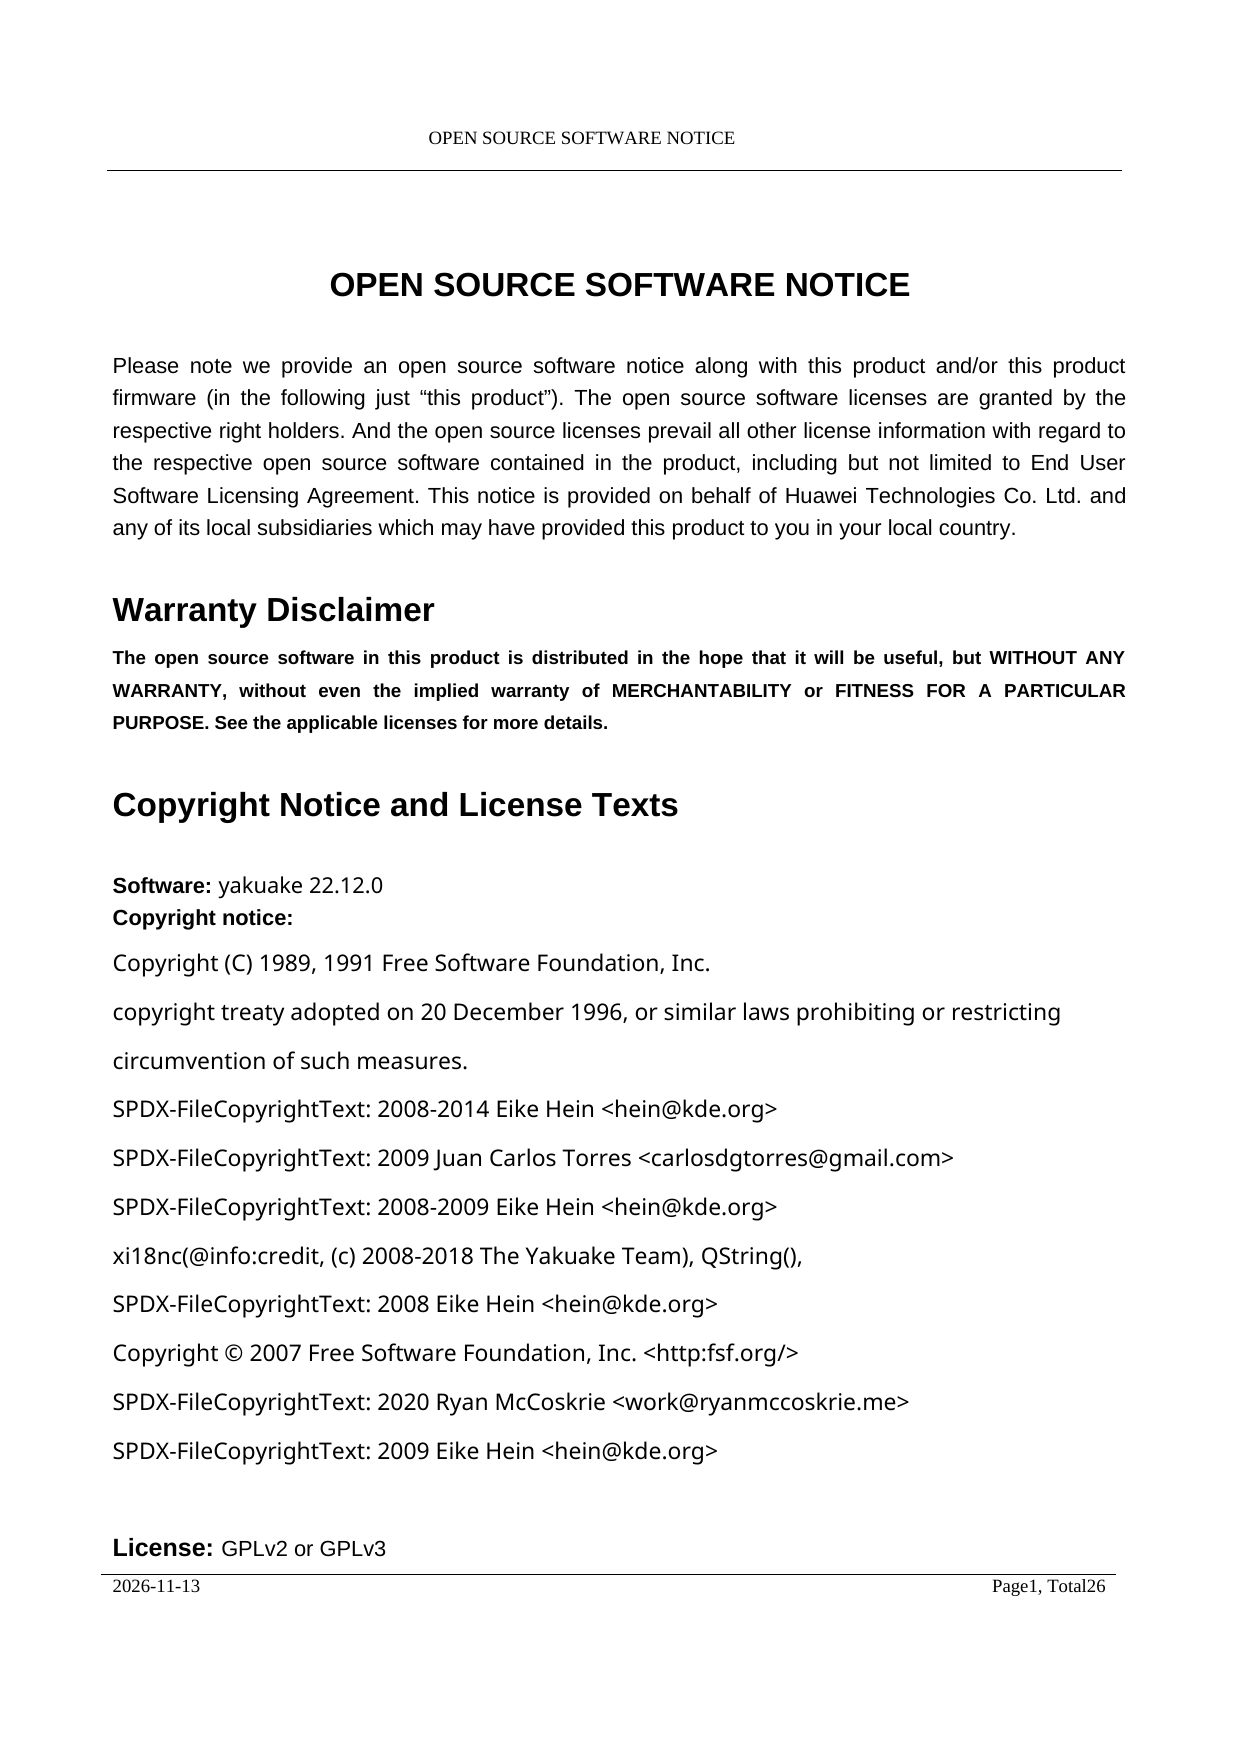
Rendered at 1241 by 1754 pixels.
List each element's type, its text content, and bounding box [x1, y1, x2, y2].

text Copyright (C) 1989, 1991 Free Software Foundation, Inc. copyright treaty adopted on 20 December 1996, or similar laws prohibiting or restricting circumvention of such measures. SPDX-FileCopyrightText: 2008-2014 Eike Hein <hein@kde.org> SPDX-FileCopyrightText: 2009 Juan Carlos Torres <carlosdgtorres@gmail.com> SPDX-FileCopyrightText: 2008-2009 Eike Hein <hein@kde.org> xi18nc(@info:credit, (c) 2008-2018 The Yakuake Team), QString(), SPDX-FileCopyrightText: 2008 Eike Hein <hein@kde.org> Copyright © 2007 Free Software Foundation, Inc. <http:fsf.org/> SPDX-FileCopyrightText: 2020 Ryan McCoskrie <work@ryanmccoskrie.me> SPDX-FileCopyrightText: 2009 Eike Hein <hein@kde.org> [112, 947, 1128, 1515]
text Please note we provide an open source software notice along with this product and/or this product firmware (in the following just “this product”). The open source software licenses are granted by the respective right holders. And the open source licenses prevail all other license information with regard to the respective open source software contained in the product, including but not limited to End User Software Licensing Agreement. This notice is provided on behalf of Huawei Technologies Co. Ltd. and any of its local subsidiaries which may have provided this product to you in your local country. [112, 349, 1128, 544]
text The open source software in this product is distributed in the hope that it will be useful, but WITHOUT ANY WARRANTY, without even the implied warranty of MERCHANTABILITY or FITNESS FOR A PARTICULAR PURPOSE. See the applicable licenses for more details. [112, 641, 1128, 739]
text Copyright notice: [112, 901, 1128, 934]
text OPEN SOURCE SOFTWARE NOTICE [112, 251, 1128, 316]
text License: GPLv2 or GPLv3 [112, 1532, 1128, 1564]
text Warranty Disclaimer [112, 576, 1128, 641]
text Copyright Notice and License Texts [112, 771, 1128, 836]
text Software: yakuake 22.12.0 [112, 869, 1128, 901]
